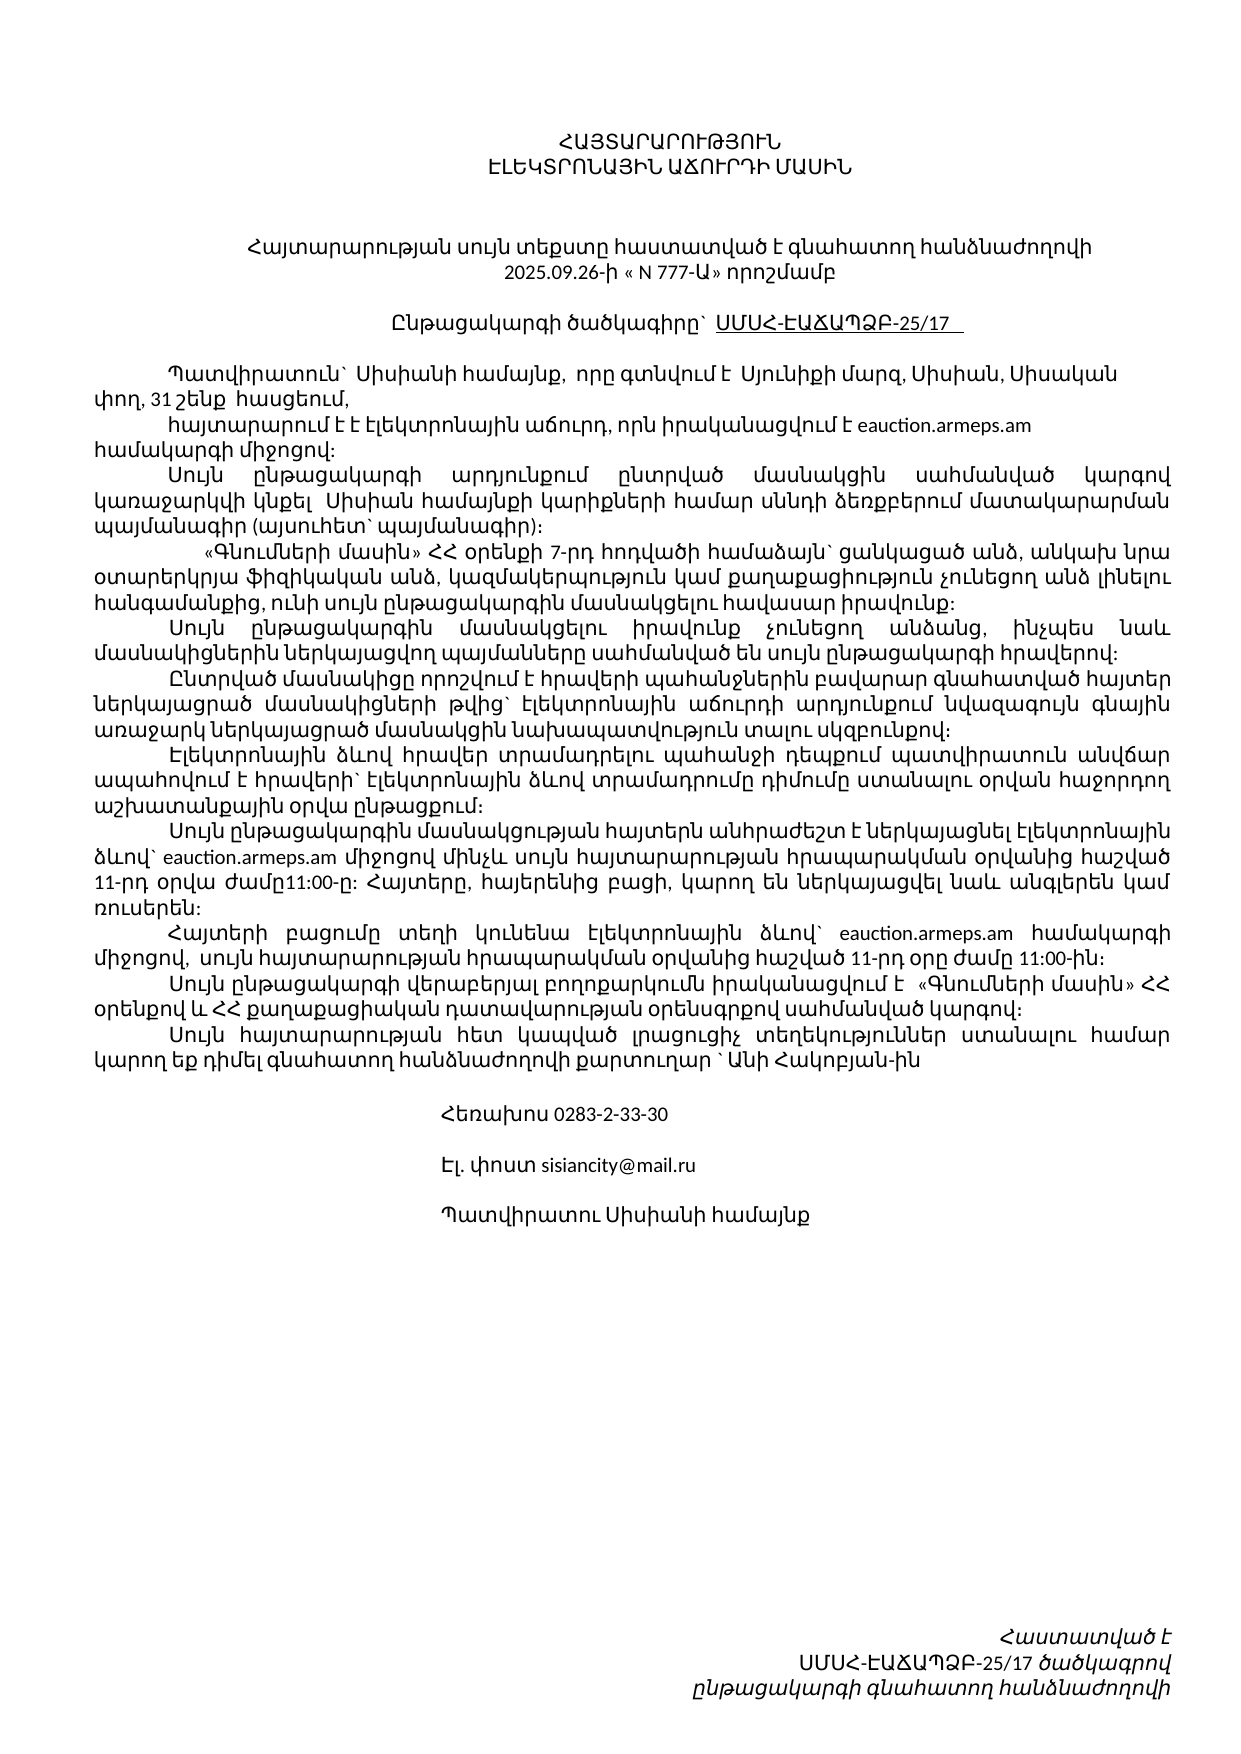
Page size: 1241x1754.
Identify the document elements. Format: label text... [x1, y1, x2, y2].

text Սույն ընթացակարգին մասնակցելու իրավունք չունեցող անձանց, ինչպես նաև մասնակիցներին ներկայացվող պայմանները սահմանված են սույն ընթացակարգի հրավերով: [94, 615, 1171, 666]
text Էլ. փոստ sisiancity@mail.ru [94, 1152, 1171, 1177]
text 2025.09.26 -ի « N 777-Ա» որոշմամբ [94, 259, 1171, 285]
text Պատվիրատուն` Սիսիանի համայնք, որը գտնվում է Սյունիքի մարզ, Սիսիան, Սիսական փող, 31 շենք հասցեում, [94, 361, 1171, 412]
text Պատվիրատու Սիսիանի համայնք [94, 1203, 1171, 1228]
text Էլեկտրոնային ձևով հրավեր տրամադրելու պահանջի դեպքում պատվիրատուն անվճար ապահովում է հրավերի` էլեկտրոնային ձևով տրամադրումը դիմումը ստանալու օրվան հաջորդող աշխատանքային օրվա ընթացքում։ [94, 742, 1171, 818]
text Սույն ընթացակարգին մասնակցության հայտերն անհրաժեշտ է ներկայացնել էլեկտրոնային ձևով` eauction.armeps.am միջոցով մինչև սույն հայտարարության հրապարակման օրվանից հաշված 11-րդ օրվա ժամը11:00-ը: Հայտերը, հայերենից բացի, կարող են ներկայացվել նաև անգլերեն կամ ռուսերեն: [94, 818, 1171, 920]
text Սույն ընթացակարգի վերաբերյալ բողոքարկումն իրականացվում է «Գնումների մասին» ՀՀ օրենքով և ՀՀ քաղաքացիական դատավարության օրենսգրքով սահմանված կարգով։ [94, 971, 1171, 1022]
text Հայտարարության սույն տեքստը հաստատված է գնահատող հանձնաժողովի [94, 234, 1171, 259]
text հայտարարում է է էլեկտրոնային աճուրդ, որն իրականացվում է eauction.armeps.am համակարգի միջոցով: [94, 412, 1171, 463]
text ՀԱՅՏԱՐԱՐՈՒԹՅՈՒՆ [94, 129, 1171, 154]
text Ընտրված մասնակիցը որոշվում է հրավերի պահանջներին բավարար գնահատված հայտեր ներկայացրած մասնակիցների թվից` էլեկտրոնային աճուրդի արդյունքում նվազագույն գնային առաջարկ ներկայացրած մասնակցին նախապատվություն տալու սկզբունքով։ [94, 666, 1171, 742]
text ընթացակարգի գնահատող հանձնաժողովի [94, 1675, 1171, 1701]
text ՍՄՍՀ-ԷԱՃԱՊՁԲ-25/17 ծածկագրով [94, 1650, 1171, 1675]
text Սույն ընթացակարգի արդյունքում ընտրված մասնակցին սահմանված կարգով կառաջարկվի կնքել Սիսիան համայնքի կարիքների համար սննդի ձեռքբերում մատակարարման պայմանագիր (այսուհետ` պայմանագիր)։ [94, 463, 1171, 539]
text «Գնումների մասին» ՀՀ օրենքի 7-րդ հոդվածի համաձայն` ցանկացած անձ, անկախ նրա օտարերկրյա ֆիզիկական անձ, կազմակերպություն կամ քաղաքացիություն չունեցող անձ լինելու հանգամանքից, ունի սույն ընթացակարգին մասնակցելու հավասար իրավունք: [94, 539, 1171, 615]
text ԷԼԵԿՏՐՈՆԱՅԻՆ ԱՃՈՒՐԴԻ ՄԱՍԻՆ [94, 154, 1171, 180]
text Հեռախոս 0283-2-33-30 [94, 1101, 1171, 1126]
text Հայտերի բացումը տեղի կունենա էլեկտրոնային ձևով` eauction.armeps.am համակարգի միջոցով, սույն հայտարարության հրապարակման օրվանից հաշված 11-րդ օրը ժամը 11:00-ին։ [94, 920, 1171, 971]
text Ընթացակարգի ծածկագիրը` ՍՄՍՀ-ԷԱՃԱՊՁԲ-25/17 [94, 310, 1171, 336]
text Հաստատված է [94, 1624, 1171, 1650]
text Սույն հայտարարության հետ կապված լրացուցիչ տեղեկություններ ստանալու համար կարող եք դիմել գնահատող հանձնաժողովի քարտուղար ` Անի Հակոբյան-ին [94, 1022, 1171, 1073]
